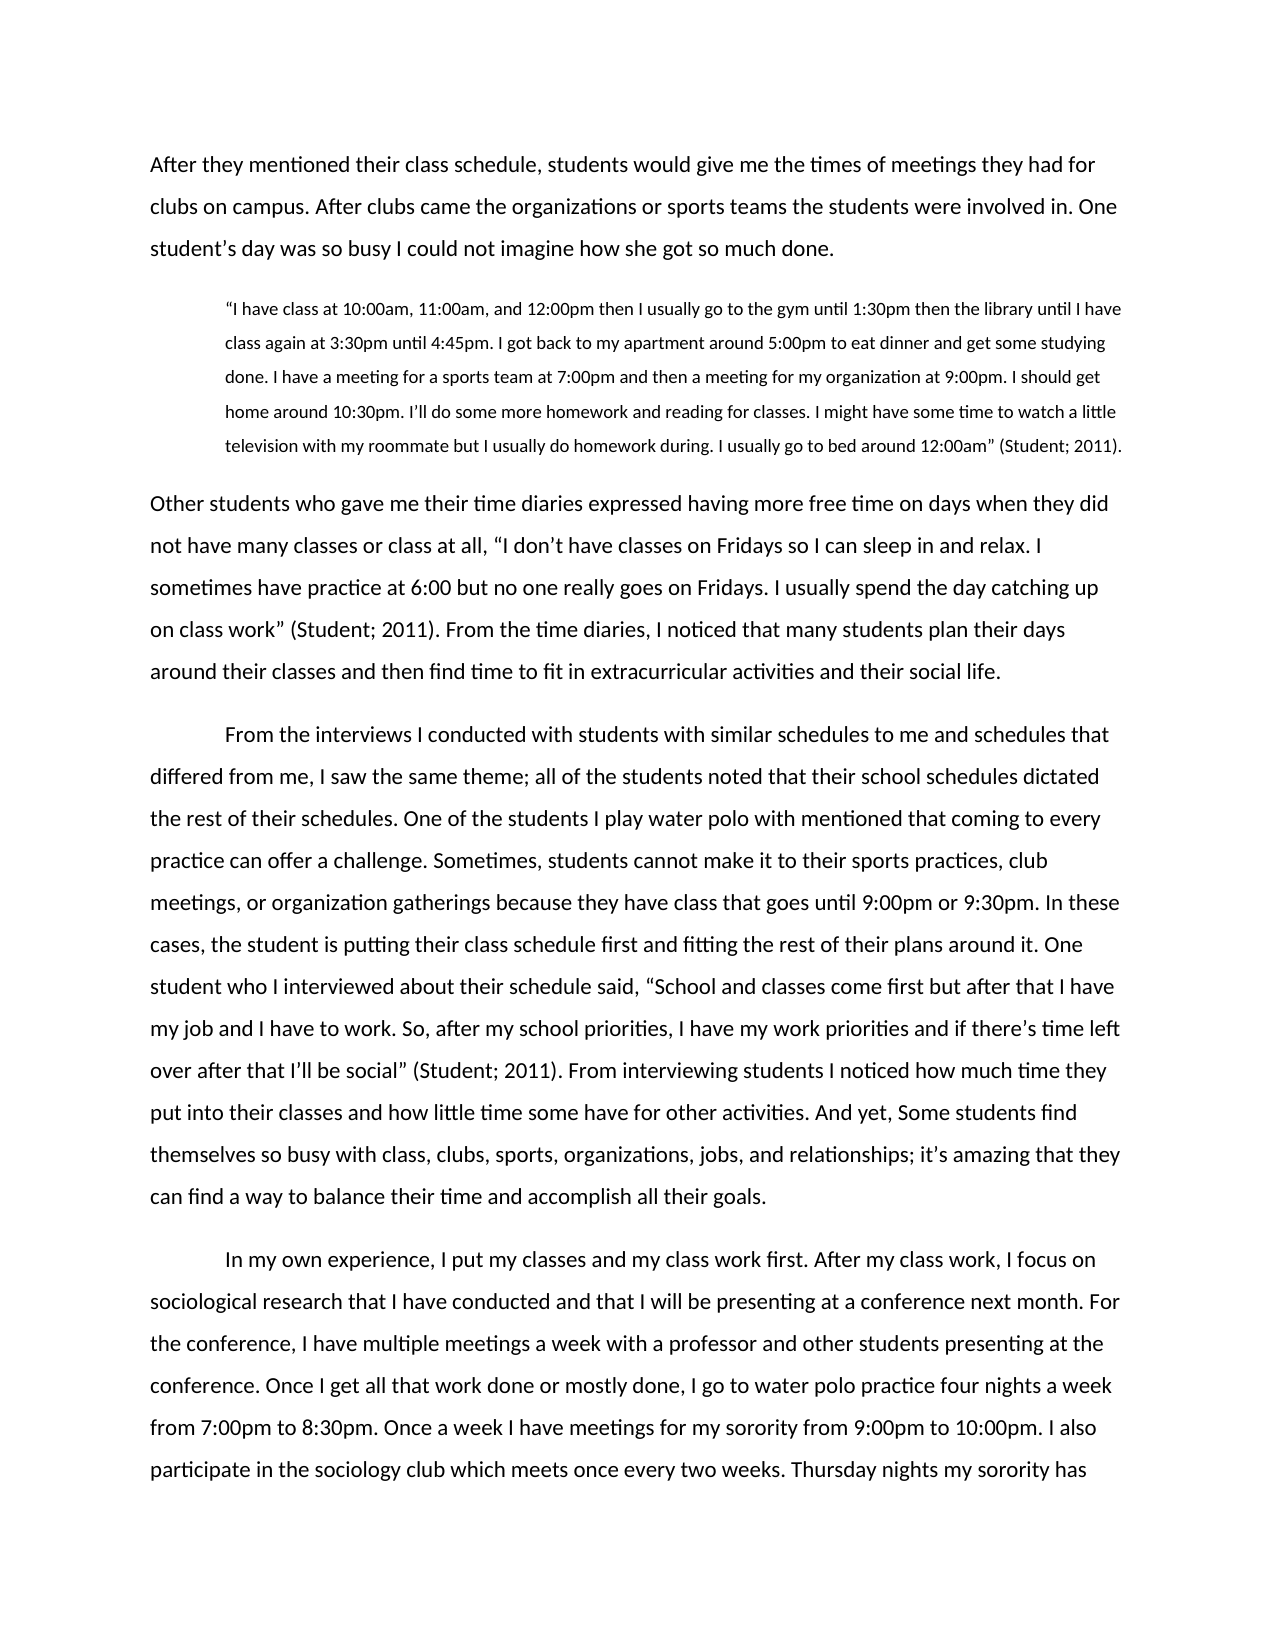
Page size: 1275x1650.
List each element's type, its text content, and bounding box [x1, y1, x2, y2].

text Other students who gave me their time diaries expressed having more free time on days when they did not have many classes or class at all, “I don’t have classes on Fridays so I can sleep in and relax. I sometimes have practice at 6:00 but no one really goes on Fridays. I usually spend the day catching up on class work” (Student; 2011). From the time diaries, I noticed that many students plan their days around their classes and then find time to fit in extracurricular activities and their social life. [150, 489, 1125, 685]
text “I have class at 10:00am, 11:00am, and 12:00pm then I usually go to the gym until 1:30pm then the library until I have class again at 3:30pm until 4:45pm. I got back to my apartment around 5:00pm to eat dinner and get some studying done. I have a meeting for a sports team at 7:00pm and then a meeting for my organization at 9:00pm. I should get home around 10:30pm. I’ll do some more homework and reading for classes. I might have some time to watch a little television with my roommate but I usually do homework during. I usually go to bed around 12:00am” (Student; 2011). [225, 297, 1125, 457]
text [150, 150, 1125, 262]
text From the interviews I conducted with students with similar schedules to me and schedules that differed from me, I saw the same theme; all of the students noted that their school schedules dictated the rest of their schedules. One of the students I play water polo with mentioned that coming to every practice can offer a challenge. Sometimes, students cannot make it to their sports practices, club meetings, or organization gatherings because they have class that goes until 9:00pm or 9:30pm. In these cases, the student is putting their class schedule first and fitting the rest of their plans around it. One student who I interviewed about their schedule said, “School and classes come first but after that I have my job and I have to work. So, after my school priorities, I have my work priorities and if there’s time left over after that I’ll be social” (Student; 2011). From interviewing students I noticed how much time they put into their classes and how little time some have for other activities. And yet, Some students find themselves so busy with class, clubs, sports, organizations, jobs, and relationships; it’s amazing that they can find a way to balance their time and accomplish all their goals. [150, 720, 1125, 1210]
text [150, 1245, 1125, 1483]
